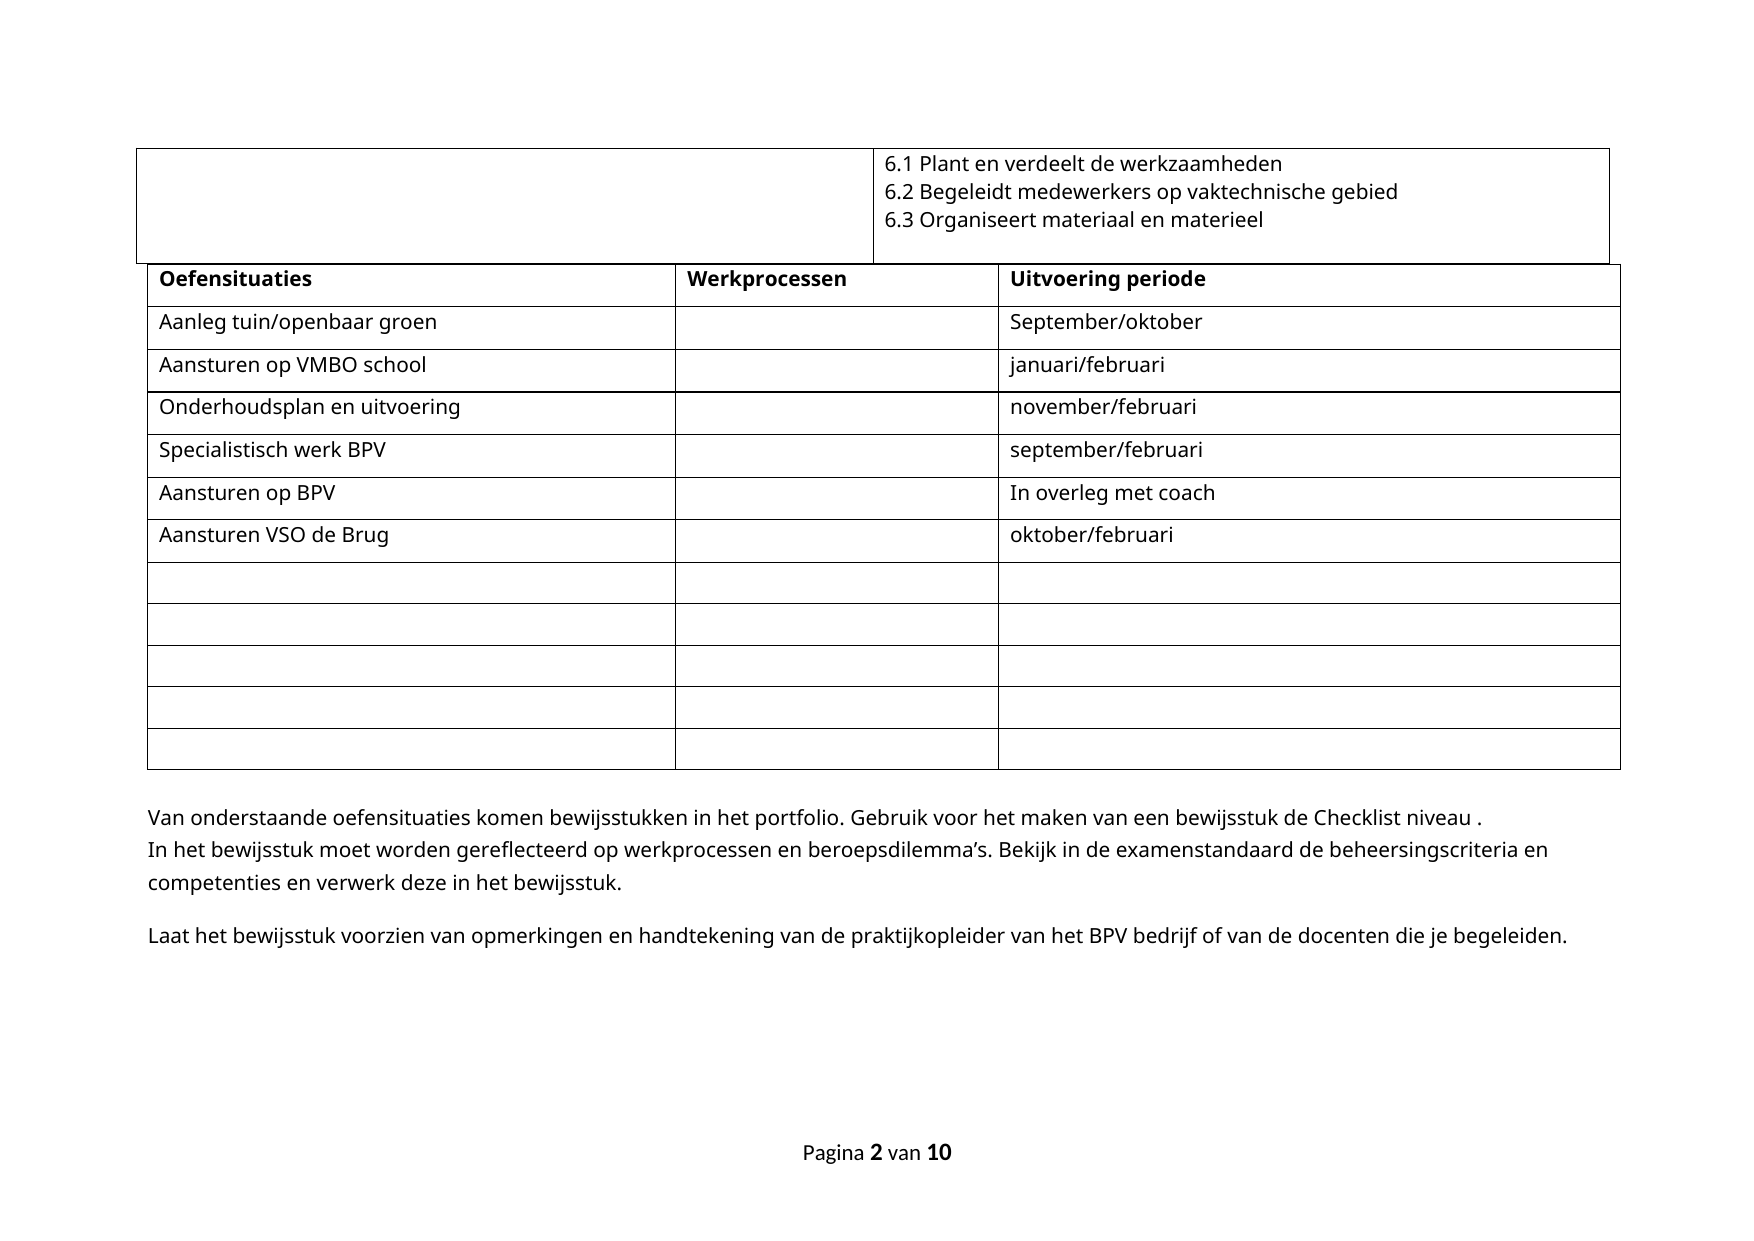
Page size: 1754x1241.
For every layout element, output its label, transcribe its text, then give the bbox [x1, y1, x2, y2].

table_cell [676, 520, 998, 562]
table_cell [874, 149, 1609, 262]
table_cell Specialistisch werk BPV [148, 435, 675, 477]
table_cell In overleg met coach [999, 478, 1620, 519]
table_cell Aansturen VSO de Brug [148, 520, 675, 562]
table_header Werkprocessen [676, 265, 998, 306]
table_cell januari/februari [999, 350, 1620, 391]
table_cell Aanleg tuin/openbaar groen [148, 307, 675, 349]
table_cell [999, 604, 1620, 645]
table_cell September/oktober [999, 307, 1620, 349]
table_cell [999, 687, 1620, 728]
table_cell [137, 149, 873, 262]
table_cell [676, 393, 998, 434]
table_cell [676, 350, 998, 391]
table_cell [676, 478, 998, 519]
table_cell [676, 435, 998, 477]
table_cell november/februari [999, 393, 1620, 434]
table_cell Onderhoudsplan en uitvoering [148, 393, 675, 434]
table_cell Aansturen op VMBO school [148, 350, 675, 391]
table_header Uitvoering periode [999, 265, 1620, 306]
table_cell [148, 646, 675, 686]
table_cell [999, 729, 1620, 769]
table_cell [999, 646, 1620, 686]
table_cell [999, 563, 1620, 603]
table_cell [676, 646, 998, 686]
text Laat het bewijsstuk voorzien van opmerkingen en handtekening van de praktijkopleider van het BPV bedrijf of van de docenten die je begeleiden. [148, 921, 1606, 950]
table_cell [676, 307, 998, 349]
table_cell [148, 604, 675, 645]
table_cell [148, 687, 675, 728]
table_cell oktober/februari [999, 520, 1620, 562]
table_header Oefensituaties [148, 265, 675, 306]
table_cell [676, 604, 998, 645]
table_cell [148, 729, 675, 769]
text Van onderstaande oefensituaties komen bewijsstukken in het portfolio. Gebruik voor het maken van een bewijsstuk de Checklist niveau . In het bewijsstuk moet worden gereflecteerd op werkprocessen en beroepsdilemma’s. Bekijk in de examenstandaard de beheersingscriteria en competenties en verwerk deze in het bewijsstuk. [148, 770, 1606, 896]
table_cell [676, 687, 998, 728]
table_cell september/februari [999, 435, 1620, 477]
table_cell Aansturen op BPV [148, 478, 675, 519]
table_cell [148, 563, 675, 603]
table_cell [676, 563, 998, 603]
table_cell [676, 729, 998, 769]
